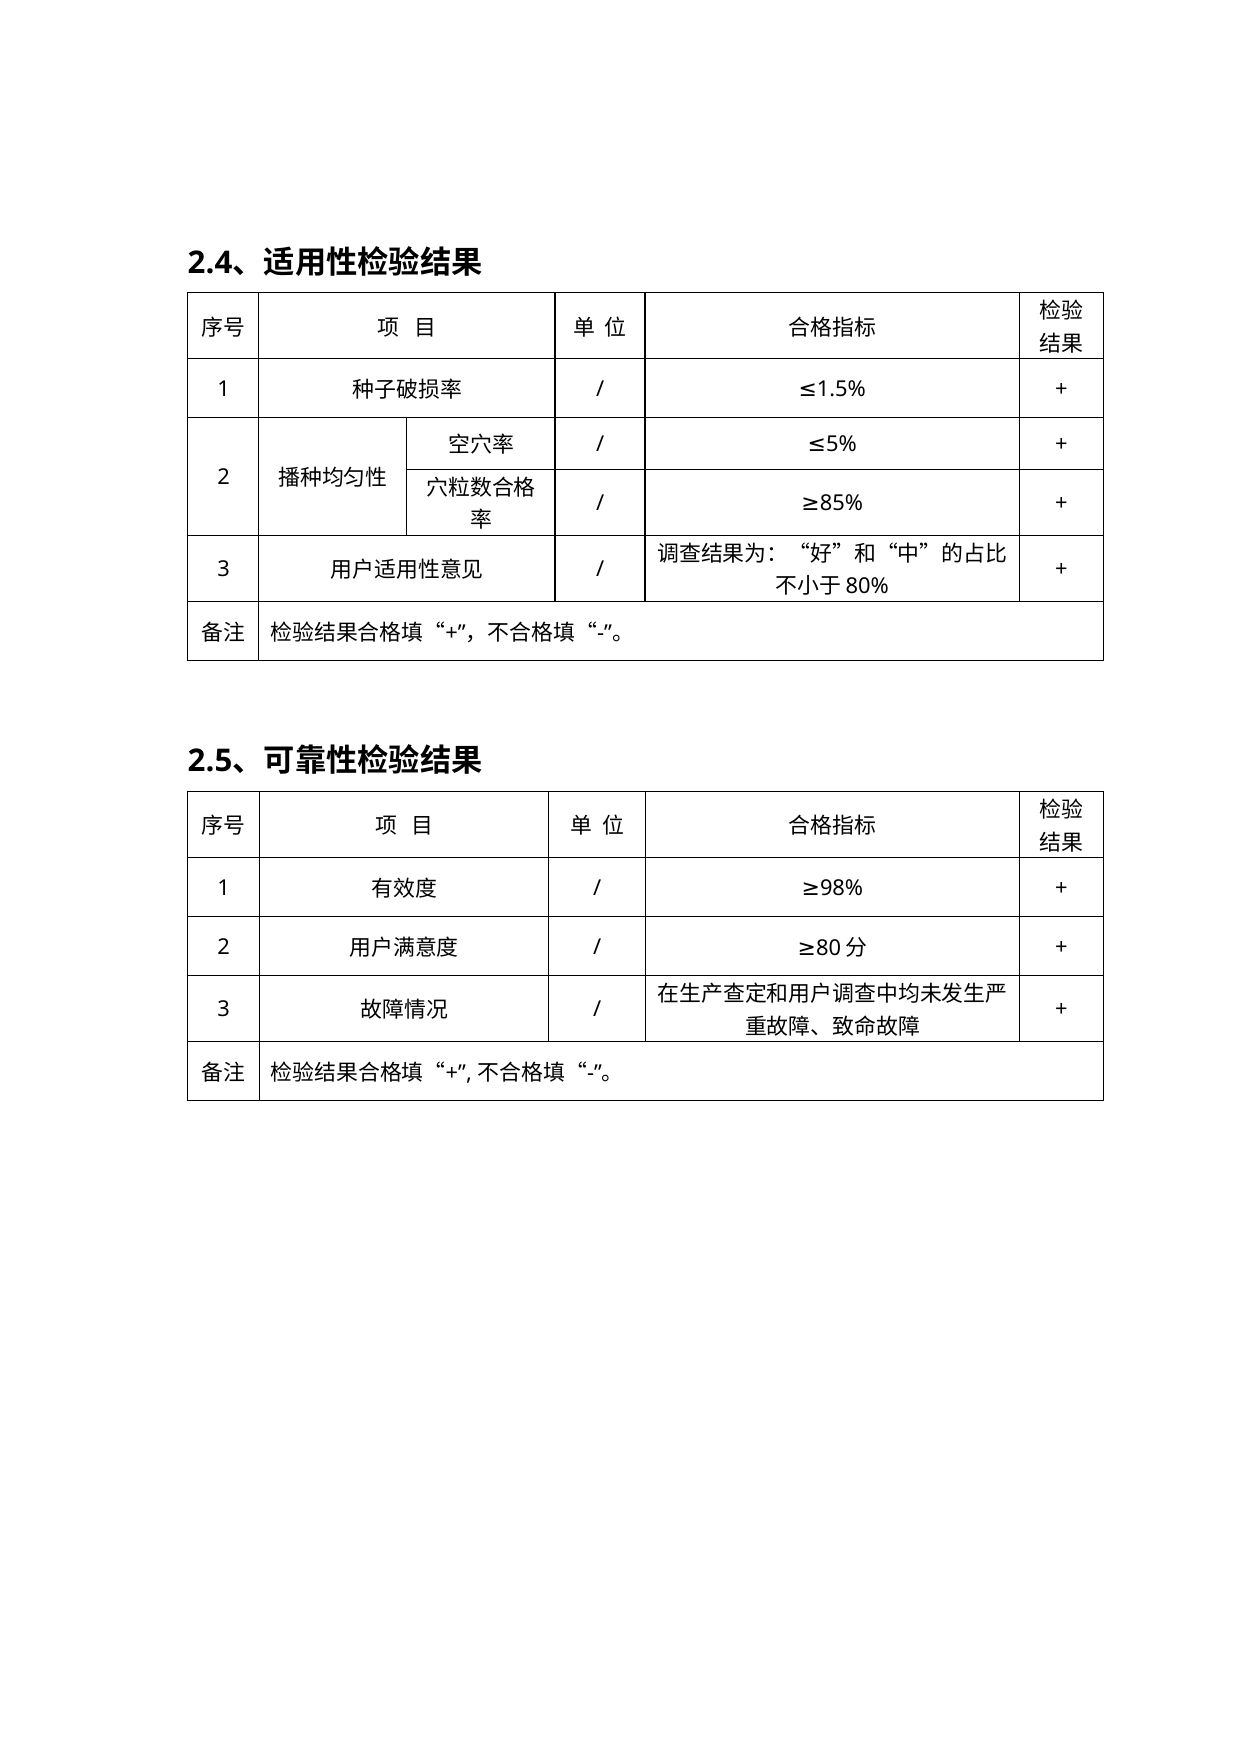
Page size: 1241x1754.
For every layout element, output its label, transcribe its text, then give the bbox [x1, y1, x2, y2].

table_cell ≤5% [646, 418, 1019, 468]
table_cell 用户满意度 [260, 917, 548, 975]
table_cell 故障情况 [260, 976, 548, 1041]
table_cell + [1020, 858, 1103, 916]
table_cell + [1020, 976, 1103, 1041]
table_cell + [1020, 536, 1103, 601]
table_cell 检验结果合格填“+”，不合格填“-”。 [259, 602, 1103, 659]
table_cell + [1020, 418, 1103, 468]
text 2.5、可靠性检验结果 [187, 726, 1053, 791]
table_cell / [556, 536, 644, 601]
table_cell ≥80分 [646, 917, 1019, 975]
table_cell / [556, 470, 644, 534]
table_header 单 位 [556, 293, 644, 358]
table_cell 在生产查定和用户调查中均未发生严重故障、致命故障 [646, 976, 1019, 1041]
table_cell 2 [188, 917, 259, 975]
table_cell 调查结果为：“好”和“中”的占比不小于80% [646, 536, 1019, 601]
table_header 单 位 [549, 792, 645, 857]
table_header 序号 [188, 792, 259, 857]
table_cell 2 [188, 418, 258, 534]
table_header 检验结果 [1020, 293, 1103, 358]
table_cell 种子破损率 [259, 359, 554, 417]
table_header 检验结果 [1020, 792, 1103, 857]
table_cell 3 [188, 976, 259, 1041]
table_cell 穴粒数合格率 [407, 470, 554, 534]
table_cell 1 [188, 858, 259, 916]
table_header 合格指标 [646, 792, 1019, 857]
table_cell + [1020, 470, 1103, 534]
table_cell / [556, 359, 644, 417]
table_header 项 目 [259, 293, 554, 358]
table_header 项 目 [260, 792, 548, 857]
table_cell ≤1.5% [646, 359, 1019, 417]
table_cell 检验结果合格填“+”, 不合格填“-”。 [260, 1042, 1103, 1100]
table_cell 播种均匀性 [259, 418, 406, 534]
table_cell + [1020, 917, 1103, 975]
table_cell 用户适用性意见 [259, 536, 554, 601]
table_cell 空穴率 [407, 418, 554, 468]
table_cell 3 [188, 536, 258, 601]
table_cell ≥98% [646, 858, 1019, 916]
text 2.4、适用性检验结果 [187, 227, 1053, 292]
table_cell 备注 [188, 602, 258, 659]
table_cell / [549, 858, 645, 916]
table_header 序号 [188, 293, 258, 358]
table_cell + [1020, 359, 1103, 417]
table_cell 1 [188, 359, 258, 417]
table_cell / [549, 976, 645, 1041]
table_cell ≥85% [646, 470, 1019, 534]
table_cell 备注 [188, 1042, 259, 1100]
table_cell / [556, 418, 644, 468]
table_header 合格指标 [646, 293, 1019, 358]
table_cell / [549, 917, 645, 975]
table_cell 有效度 [260, 858, 548, 916]
